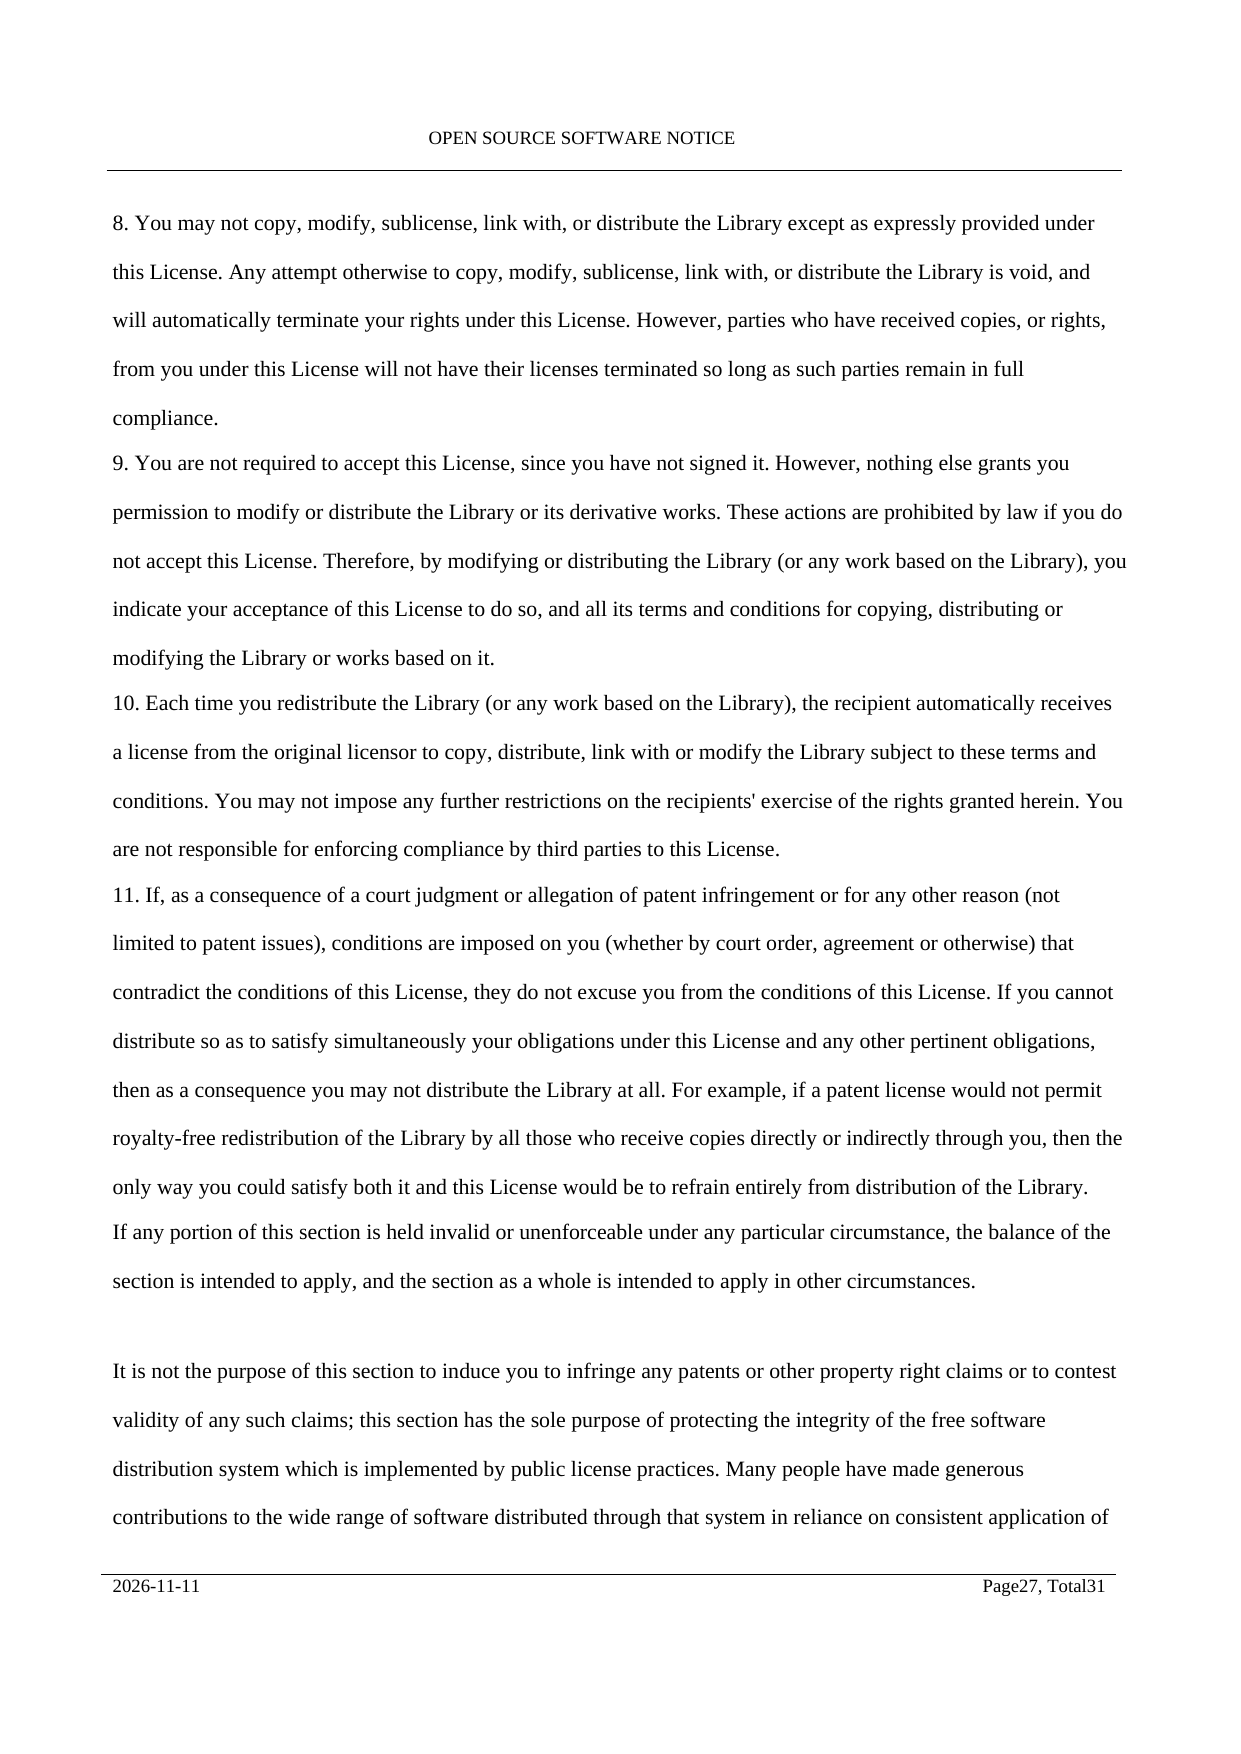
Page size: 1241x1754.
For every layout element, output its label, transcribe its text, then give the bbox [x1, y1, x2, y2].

text 8. You may not copy, modify, sublicense, link with, or distribute the Library except as expressly provided under this License. Any attempt otherwise to copy, modify, sublicense, link with, or distribute the Library is void, and will automatically terminate your rights under this License. However, parties who have received copies, or rights, from you under this License will not have their licenses terminated so long as such parties remain in full compliance. [112, 206, 1128, 434]
text 9. You are not required to accept this License, since you have not signed it. However, nothing else grants you permission to modify or distribute the Library or its derivative works. These actions are prohibited by law if you do not accept this License. Therefore, by modifying or distributing the Library (or any work based on the Library), you indicate your acceptance of this License to do so, and all its terms and conditions for copying, distributing or modifying the Library or works based on it. [112, 446, 1128, 674]
text 10. Each time you redistribute the Library (or any work based on the Library), the recipient automatically receives a license from the original licensor to copy, distribute, link with or modify the Library subject to these terms and conditions. You may not impose any further restrictions on the recipients' exercise of the rights granted herein. You are not responsible for enforcing compliance by third parties to this License. [112, 687, 1128, 865]
text If any portion of this section is held invalid or unenforceable under any particular circumstance, the balance of the section is intended to apply, and the section as a whole is intended to apply in other circumstances. [112, 1216, 1128, 1297]
text 11. If, as a consequence of a court judgment or allegation of patent infringement or for any other reason (not limited to patent issues), conditions are imposed on you (whether by court order, agreement or otherwise) that contradict the conditions of this License, they do not excuse you from the conditions of this License. If you cannot distribute so as to satisfy simultaneously your obligations under this License and any other pertinent obligations, then as a consequence you may not distribute the Library at all. For example, if a patent license would not permit royalty-free redistribution of the Library by all those who receive copies directly or indirectly through you, then the only way you could satisfy both it and this License would be to refrain entirely from distribution of the Library. [112, 878, 1128, 1203]
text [112, 1354, 1128, 1533]
